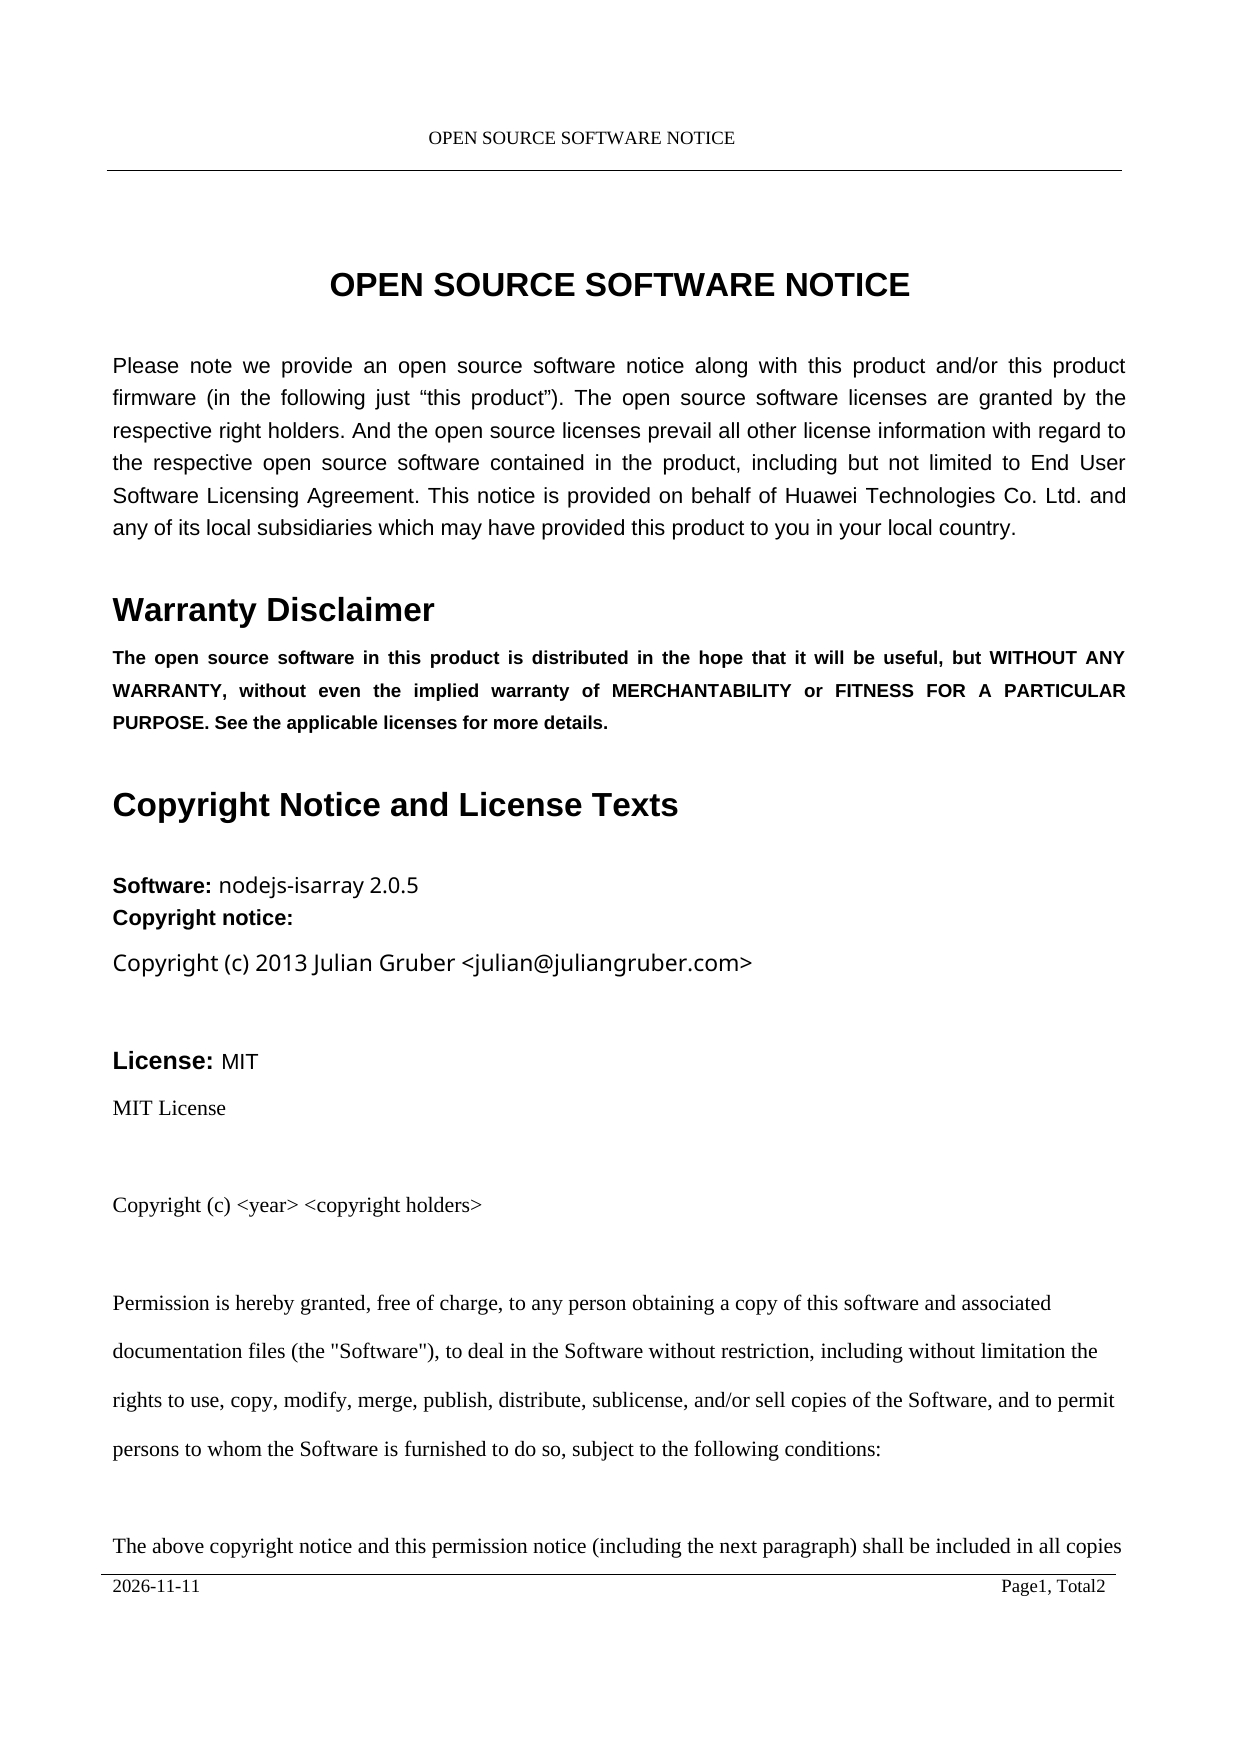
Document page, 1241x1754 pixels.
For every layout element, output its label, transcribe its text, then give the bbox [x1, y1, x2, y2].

text Copyright notice: [112, 901, 1128, 934]
text Software: nodejs-isarray 2.0.5 [112, 869, 1128, 901]
text OPEN SOURCE SOFTWARE NOTICE [112, 251, 1128, 316]
text Copyright (c) 2013 Julian Gruber <julian@juliangruber.com> [112, 947, 1128, 1028]
text Copyright Notice and License Texts [112, 771, 1128, 836]
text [112, 1091, 1128, 1562]
text Warranty Disclaimer [112, 576, 1128, 641]
text The open source software in this product is distributed in the hope that it will be useful, but WITHOUT ANY WARRANTY, without even the implied warranty of MERCHANTABILITY or FITNESS FOR A PARTICULAR PURPOSE. See the applicable licenses for more details. [112, 641, 1128, 739]
text Please note we provide an open source software notice along with this product and/or this product firmware (in the following just “this product”). The open source software licenses are granted by the respective right holders. And the open source licenses prevail all other license information with regard to the respective open source software contained in the product, including but not limited to End User Software Licensing Agreement. This notice is provided on behalf of Huawei Technologies Co. Ltd. and any of its local subsidiaries which may have provided this product to you in your local country. [112, 349, 1128, 544]
text License: MIT [112, 1044, 1128, 1077]
